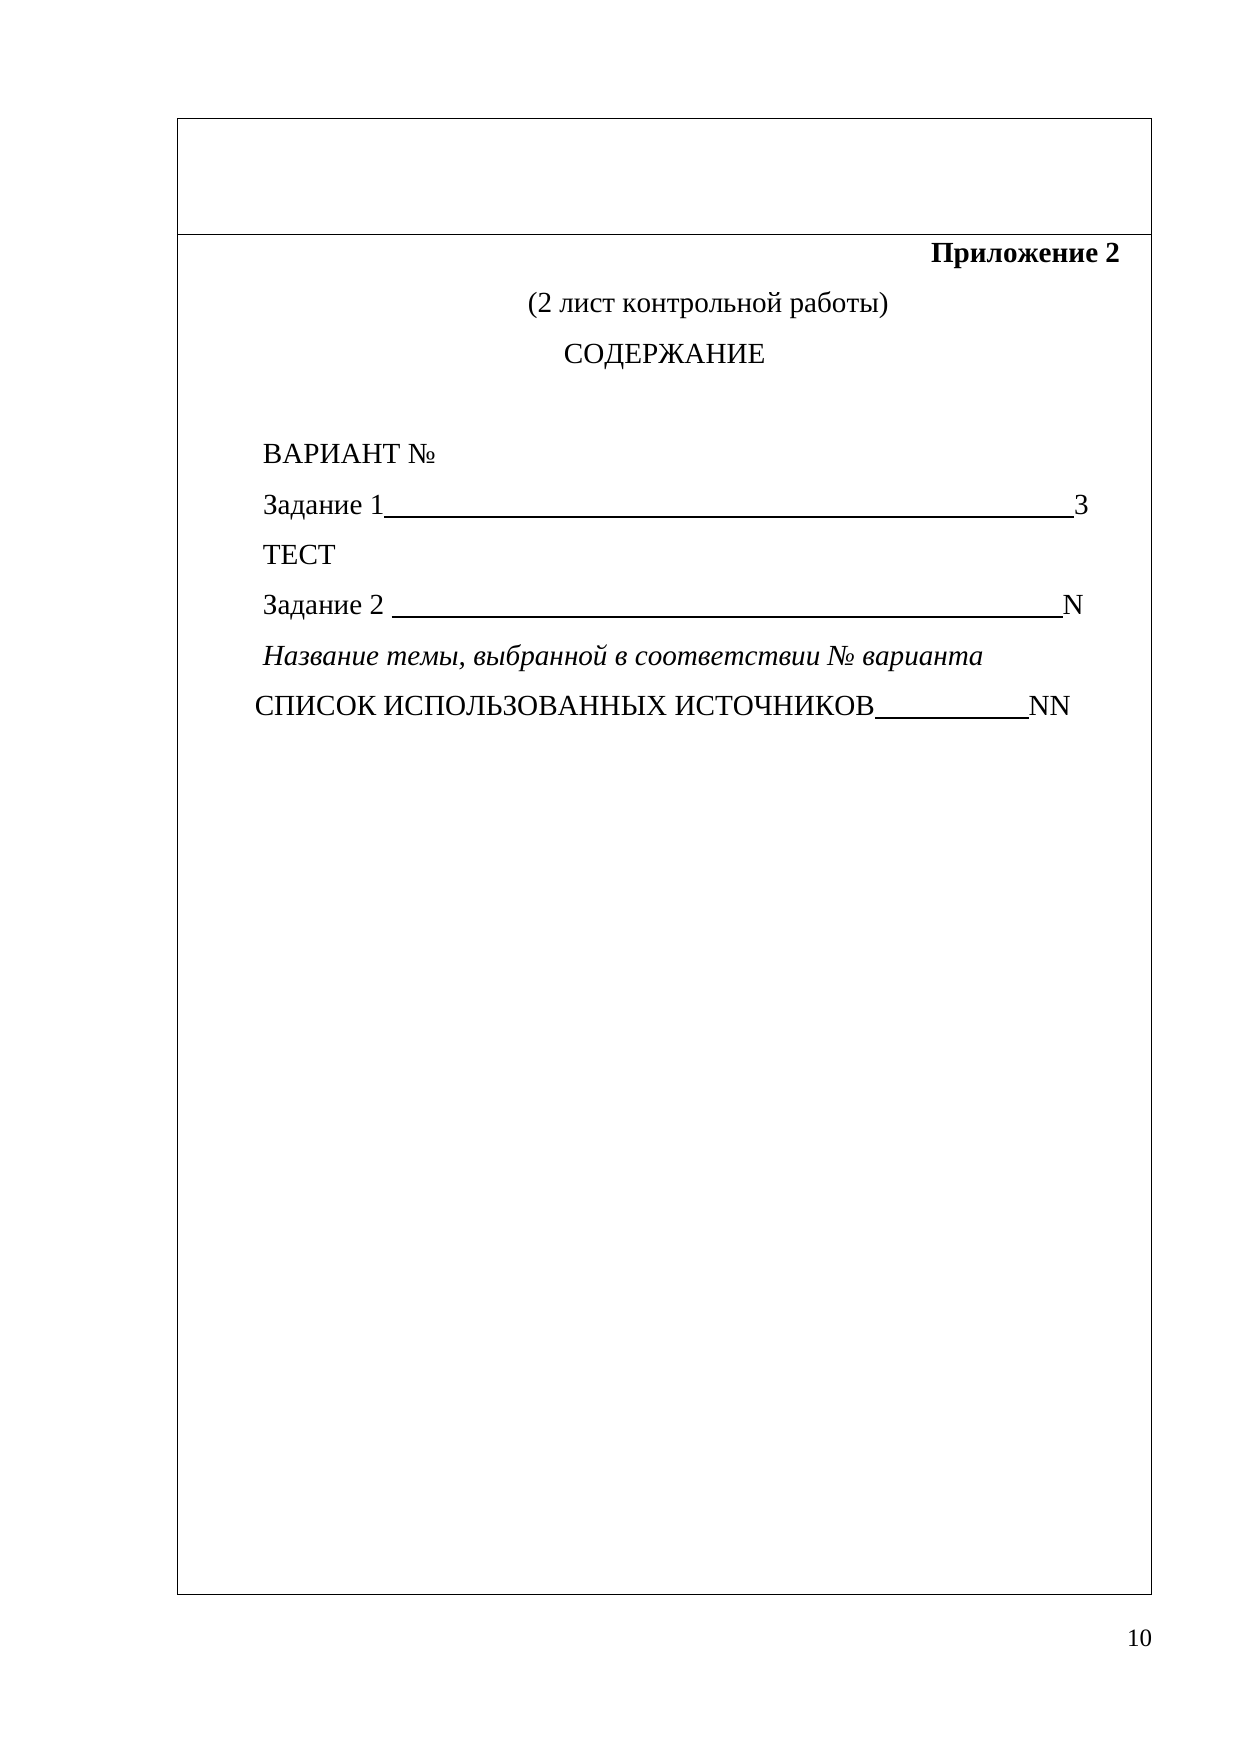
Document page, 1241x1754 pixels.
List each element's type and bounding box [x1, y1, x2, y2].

table_header [178, 119, 1151, 234]
table_cell [178, 235, 1151, 1593]
